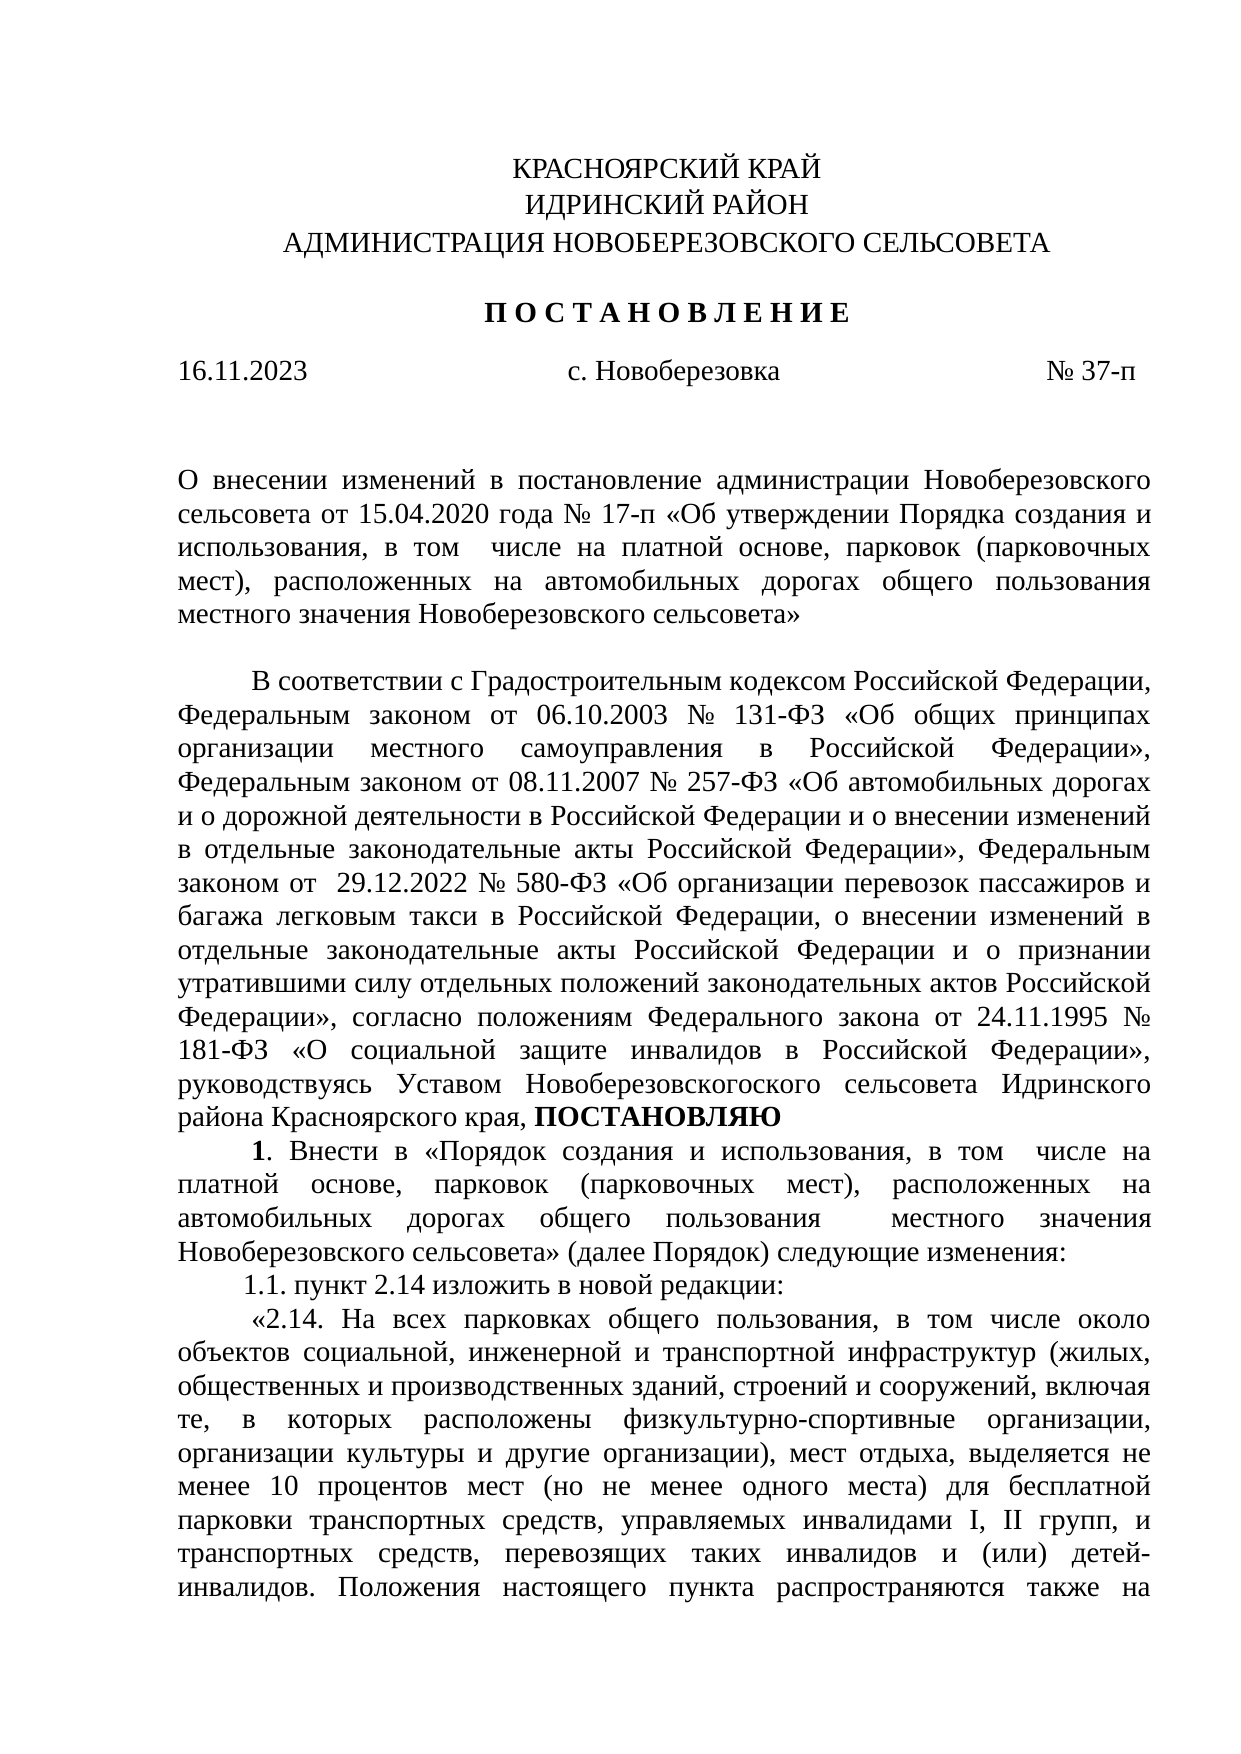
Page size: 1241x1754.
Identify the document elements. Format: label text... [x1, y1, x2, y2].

text В соответствии с Градостроительным кодексом Российской Федерации, Федеральным законом от 06.10.2003 № 131-ФЗ «Об общих принципах организации местного самоуправления в Российской Федерации», Федеральным законом от 08.11.2007 № 257-ФЗ «Об автомобильных дорогах и о дорожной деятельности в Российской Федерации и о внесении изменений в отдельные законодательные акты Российской Федерации», Федеральным законом от 29.12.2022 № 580-ФЗ «Об организации перевозок пассажиров и багажа легковым такси в Российской Федерации, о внесении изменений в отдельные законодательные акты Российской Федерации и о признании утратившими силу отдельных положений законодательных актов Российской Федерации», согласно положениям Федерального закона от 24.11.1995 № 181-ФЗ «О социальной защите инвалидов в Российской Федерации», руководствуясь Уставом Новоберезовскогоского сельсовета Идринского района Красноярского края, ПОСТАНОВЛЯЮ [177, 663, 1152, 1133]
text 1.1. пункт 2.14 изложить в новой редакции: [177, 1267, 1152, 1301]
table_cell П О С Т А Н О В Л Е Н И Е [166, 261, 1167, 353]
table_cell 16.11.2023 [166, 353, 501, 408]
table_cell № 37-п [847, 353, 1167, 408]
table_cell с. Новоберезовка [501, 353, 847, 408]
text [177, 1301, 1152, 1603]
table_header КРАСНОЯРСКИЙ КРАЙ [166, 151, 1167, 187]
table_cell АДМИНИСТРАЦИЯ НОВОБЕРЕЗОВСКОГО СЕЛЬСОВЕТА [166, 225, 1167, 261]
text О внесении изменений в постановление администрации Новоберезовского сельсовета от 15.04.2020 года № 17-п «Об утверждении Порядка создания и использования, в том числе на платной основе, парковок (парковочных мест), расположенных на автомобильных дорогах общего пользования местного значения Новоберезовского сельсовета» [177, 462, 1152, 630]
text 1. Внести в «Порядок создания и использования, в том числе на платной основе, парковок (парковочных мест), расположенных на автомобильных дорогах общего пользования местного значения Новоберезовского сельсовета» (далее Порядок) следующие изменения: [177, 1133, 1152, 1267]
table_cell ИДРИНСКИЙ РАЙОН [166, 187, 1167, 225]
